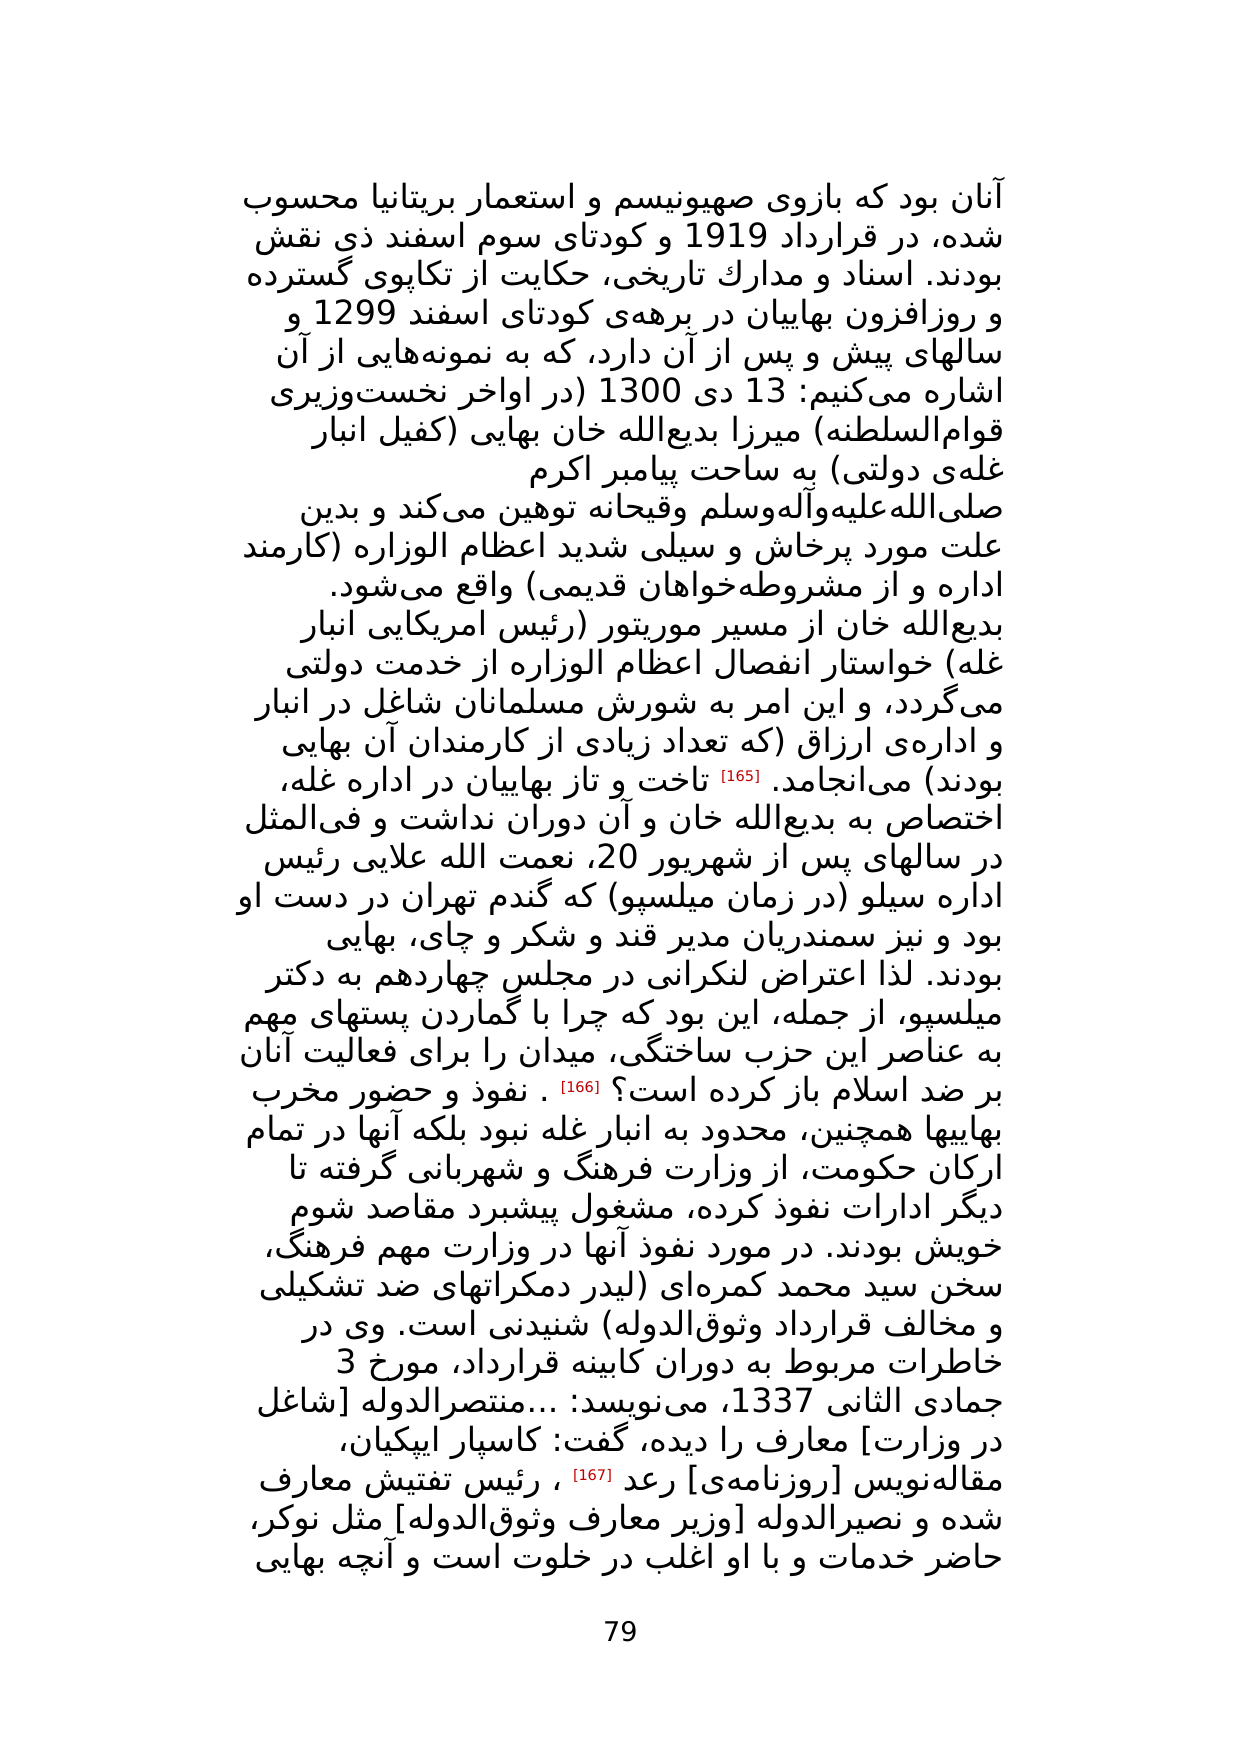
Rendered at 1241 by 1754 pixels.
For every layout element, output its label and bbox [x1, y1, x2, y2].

text [236, 177, 1004, 1576]
